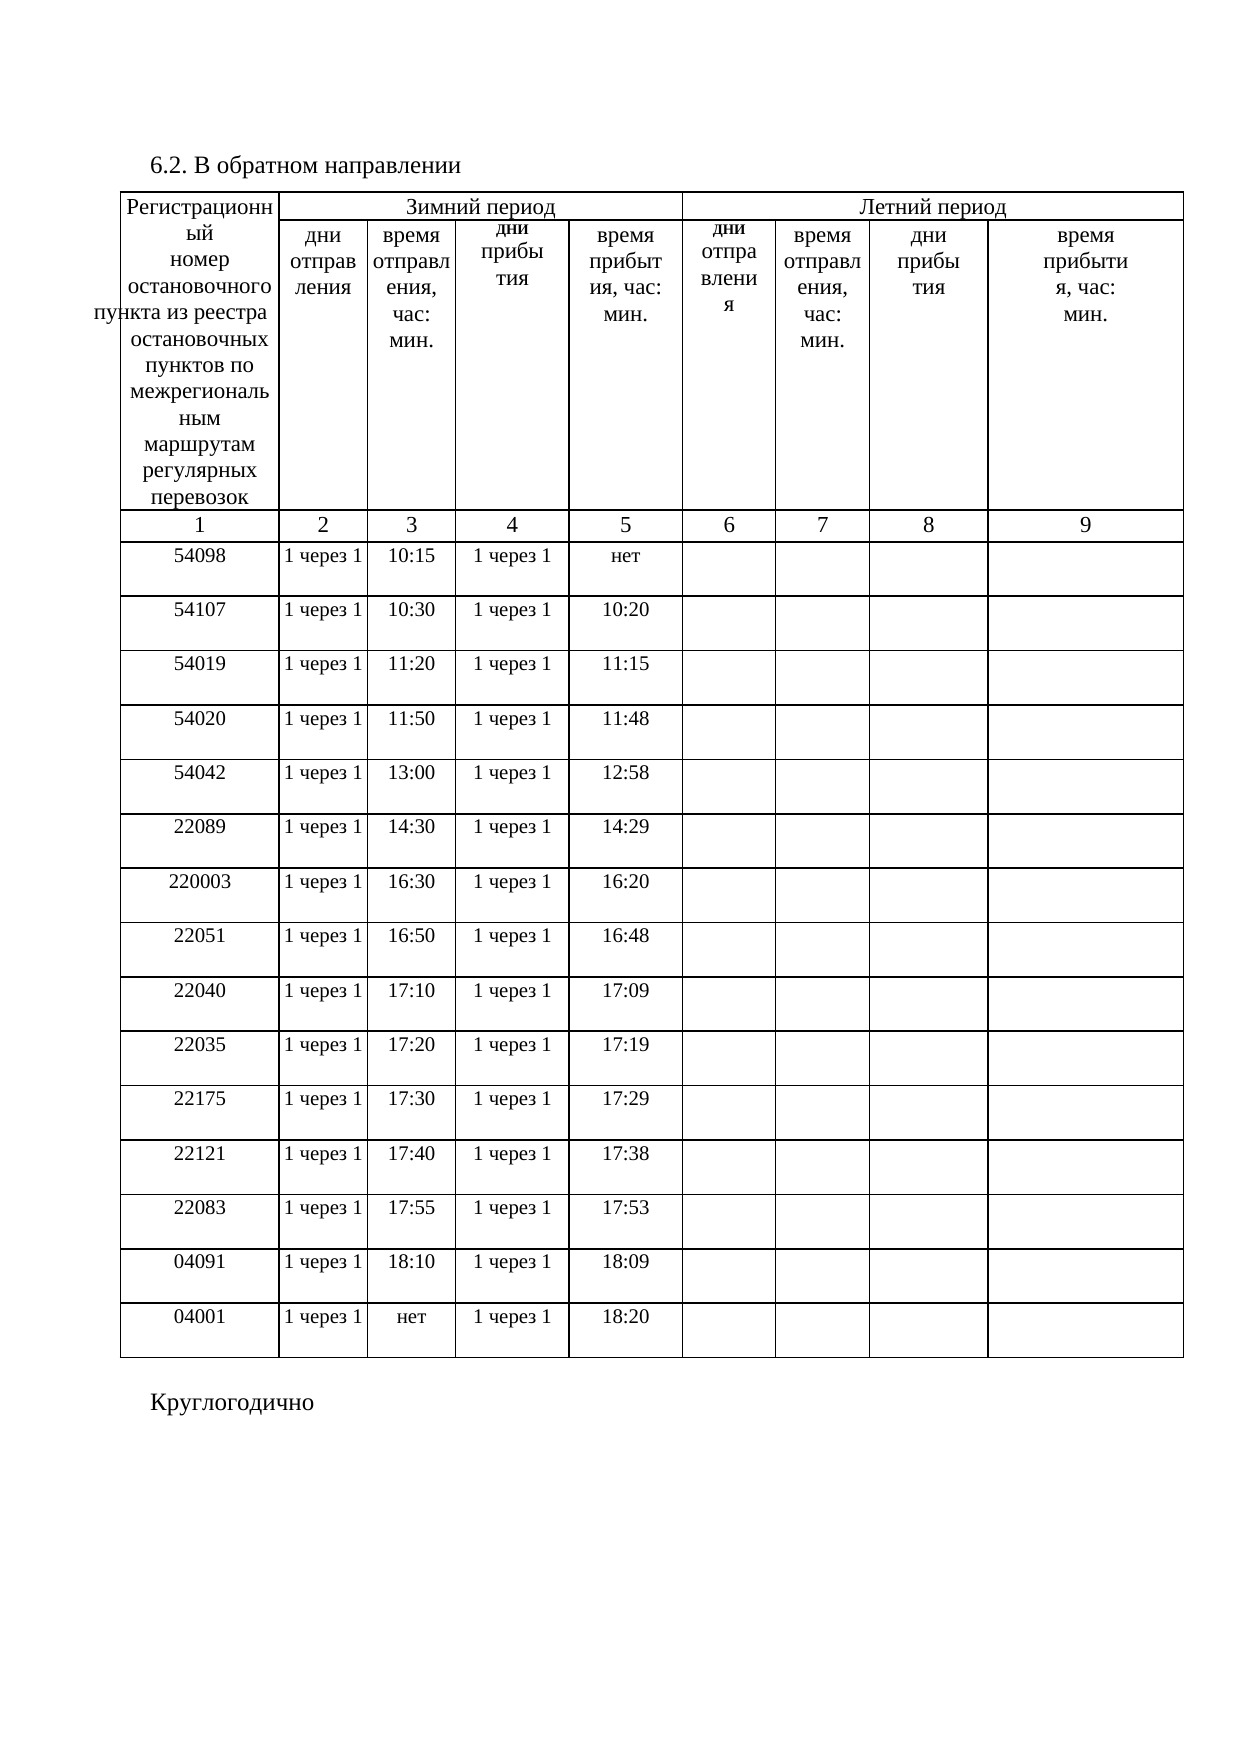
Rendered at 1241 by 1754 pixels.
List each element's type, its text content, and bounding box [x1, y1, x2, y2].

table_cell [870, 978, 987, 1030]
table_cell 17:09 [570, 978, 682, 1030]
table_cell [870, 651, 987, 704]
table_cell 11:20 [368, 651, 455, 704]
table_cell 22121 [121, 1141, 278, 1193]
table_cell [870, 543, 987, 595]
table_cell 4 [456, 511, 568, 541]
table_cell 17:38 [570, 1141, 682, 1193]
table_cell [776, 978, 869, 1030]
table_cell 1 через 1 [280, 1086, 367, 1139]
table_cell 1 [121, 511, 278, 541]
table_cell 1 через 1 [280, 923, 367, 976]
table_cell 11:50 [368, 706, 455, 758]
table_cell [776, 1250, 869, 1302]
table_cell [989, 1086, 1183, 1139]
table_cell 17:19 [570, 1032, 682, 1085]
table_cell [776, 815, 869, 867]
table_cell 1 через 1 [280, 1195, 367, 1248]
table_cell 1 через 1 [456, 1250, 568, 1302]
table_cell [989, 1304, 1183, 1357]
table_cell 6 [683, 511, 775, 541]
table_cell 1 через 1 [456, 706, 568, 758]
table_cell 1 через 1 [456, 1032, 568, 1085]
table_cell 1 через 1 [280, 651, 367, 704]
table_cell [989, 1195, 1183, 1248]
table_cell [776, 597, 869, 650]
table_cell [989, 760, 1183, 813]
table_cell 1 через 1 [456, 923, 568, 976]
table_cell [683, 978, 775, 1030]
table_cell [683, 706, 775, 758]
table_cell 17:40 [368, 1141, 455, 1193]
text 6.2. В обратном направлении [150, 150, 1090, 179]
table_cell 1 через 1 [280, 543, 367, 595]
table_cell 1 через 1 [280, 706, 367, 758]
table_cell 54042 [121, 760, 278, 813]
table_cell 1 через 1 [456, 1086, 568, 1139]
table_cell 1 через 1 [456, 978, 568, 1030]
table_header Летний период [683, 193, 1183, 219]
table_cell нет [368, 1304, 455, 1357]
table_cell 22089 [121, 815, 278, 867]
table_cell 17:30 [368, 1086, 455, 1139]
table_cell 54020 [121, 706, 278, 758]
table_cell [776, 651, 869, 704]
table_cell [776, 869, 869, 922]
table_cell [776, 1086, 869, 1139]
table_cell 54019 [121, 651, 278, 704]
table_cell 13:00 [368, 760, 455, 813]
table_cell [870, 597, 987, 650]
table_cell 1 через 1 [280, 1032, 367, 1085]
table_cell [776, 923, 869, 976]
table_cell [870, 706, 987, 758]
table_cell 1 через 1 [456, 1141, 568, 1193]
table_cell [870, 1304, 987, 1357]
table_cell 10:20 [570, 597, 682, 650]
table_cell 1 через 1 [280, 1304, 367, 1357]
table_cell [776, 1195, 869, 1248]
table_cell 10:30 [368, 597, 455, 650]
table_cell 1 через 1 [280, 815, 367, 867]
table_cell [776, 1304, 869, 1357]
table_cell [989, 1141, 1183, 1193]
table_cell 5 [570, 511, 682, 541]
table_cell [683, 923, 775, 976]
table_cell 17:29 [570, 1086, 682, 1139]
table_cell 11:48 [570, 706, 682, 758]
table_cell [776, 1032, 869, 1085]
table_cell дни прибы тия [870, 221, 987, 509]
table_cell 18:10 [368, 1250, 455, 1302]
table_cell 1 через 1 [280, 760, 367, 813]
table_cell 1 через 1 [280, 869, 367, 922]
table_cell 3 [368, 511, 455, 541]
table_cell [870, 1032, 987, 1085]
table_cell 14:30 [368, 815, 455, 867]
table_header Регистрационный номер остановочного пункта из реестра остановочных пунктов по межрегиональным маршрутам регулярных перевозок [121, 193, 278, 509]
table_cell 16:30 [368, 869, 455, 922]
table_cell 16:50 [368, 923, 455, 976]
table_cell 16:20 [570, 869, 682, 922]
table_cell 22040 [121, 978, 278, 1030]
table_cell 1 через 1 [456, 869, 568, 922]
table_cell 17:10 [368, 978, 455, 1030]
table_cell [870, 1250, 987, 1302]
table_cell 17:55 [368, 1195, 455, 1248]
table_cell 1 через 1 [280, 1141, 367, 1193]
table_cell [989, 651, 1183, 704]
table_cell [870, 1086, 987, 1139]
table_cell 220003 [121, 869, 278, 922]
table_cell [870, 1195, 987, 1248]
table_cell [683, 543, 775, 595]
table_cell ДНИ отпра влени я [683, 221, 775, 509]
table_cell [776, 760, 869, 813]
table_cell [683, 651, 775, 704]
table_cell [989, 597, 1183, 650]
text Круглогодично [150, 1387, 1090, 1416]
table_cell [989, 869, 1183, 922]
table_cell 22051 [121, 923, 278, 976]
table_cell [776, 1141, 869, 1193]
table_cell 1 через 1 [456, 1304, 568, 1357]
table_cell [683, 815, 775, 867]
table_cell дни отправ ления [280, 221, 367, 509]
table_cell 22083 [121, 1195, 278, 1248]
table_cell 54098 [121, 543, 278, 595]
table_cell 22035 [121, 1032, 278, 1085]
table_cell 1 через 1 [456, 651, 568, 704]
table_cell [870, 815, 987, 867]
table_cell 54107 [121, 597, 278, 650]
table_cell 1 через 1 [456, 543, 568, 595]
table_cell 04001 [121, 1304, 278, 1357]
table_cell 16:48 [570, 923, 682, 976]
table_cell [683, 1195, 775, 1248]
table_cell 1 через 1 [456, 1195, 568, 1248]
table_cell [989, 978, 1183, 1030]
table_cell 8 [870, 511, 987, 541]
table_header Зимний период [280, 193, 682, 219]
table_cell 1 через 1 [456, 597, 568, 650]
table_cell 7 [776, 511, 869, 541]
table_cell 1 через 1 [280, 1250, 367, 1302]
table_cell 14:29 [570, 815, 682, 867]
table_cell [870, 923, 987, 976]
table_cell [776, 543, 869, 595]
table_cell [683, 597, 775, 650]
table_cell 17:53 [570, 1195, 682, 1248]
table_cell время отправл ения, час: мин. [776, 221, 869, 509]
table_cell 17:20 [368, 1032, 455, 1085]
table_cell 12:58 [570, 760, 682, 813]
table_cell [989, 1032, 1183, 1085]
table_cell [683, 760, 775, 813]
table_cell 1 через 1 [456, 760, 568, 813]
table_cell 22175 [121, 1086, 278, 1139]
table_cell ДНИ прибы тия [456, 221, 568, 509]
table_cell [683, 1304, 775, 1357]
table_cell [870, 1141, 987, 1193]
table_cell время отправл ения, час: мин. [368, 221, 455, 509]
table_cell [989, 706, 1183, 758]
table_cell [683, 1032, 775, 1085]
table_cell 1 через 1 [280, 597, 367, 650]
table_cell [776, 706, 869, 758]
table_cell 1 через 1 [456, 815, 568, 867]
table_cell время прибыт ия, час: мин. [570, 221, 682, 509]
table_cell 9 [989, 511, 1183, 541]
table_cell [870, 869, 987, 922]
table_cell время прибыти я, час: мин. [989, 221, 1183, 509]
table_cell [683, 1086, 775, 1139]
table_cell [989, 815, 1183, 867]
table_cell [683, 1141, 775, 1193]
table_cell 04091 [121, 1250, 278, 1302]
table_cell 18:20 [570, 1304, 682, 1357]
table_cell [989, 923, 1183, 976]
table_cell 11:15 [570, 651, 682, 704]
table_cell [683, 1250, 775, 1302]
table_cell [989, 1250, 1183, 1302]
table_cell 1 через 1 [280, 978, 367, 1030]
table_cell [989, 543, 1183, 595]
table_cell [870, 760, 987, 813]
table_cell 2 [280, 511, 367, 541]
table_cell 10:15 [368, 543, 455, 595]
table_cell нет [570, 543, 682, 595]
table_cell [683, 869, 775, 922]
table_cell 18:09 [570, 1250, 682, 1302]
